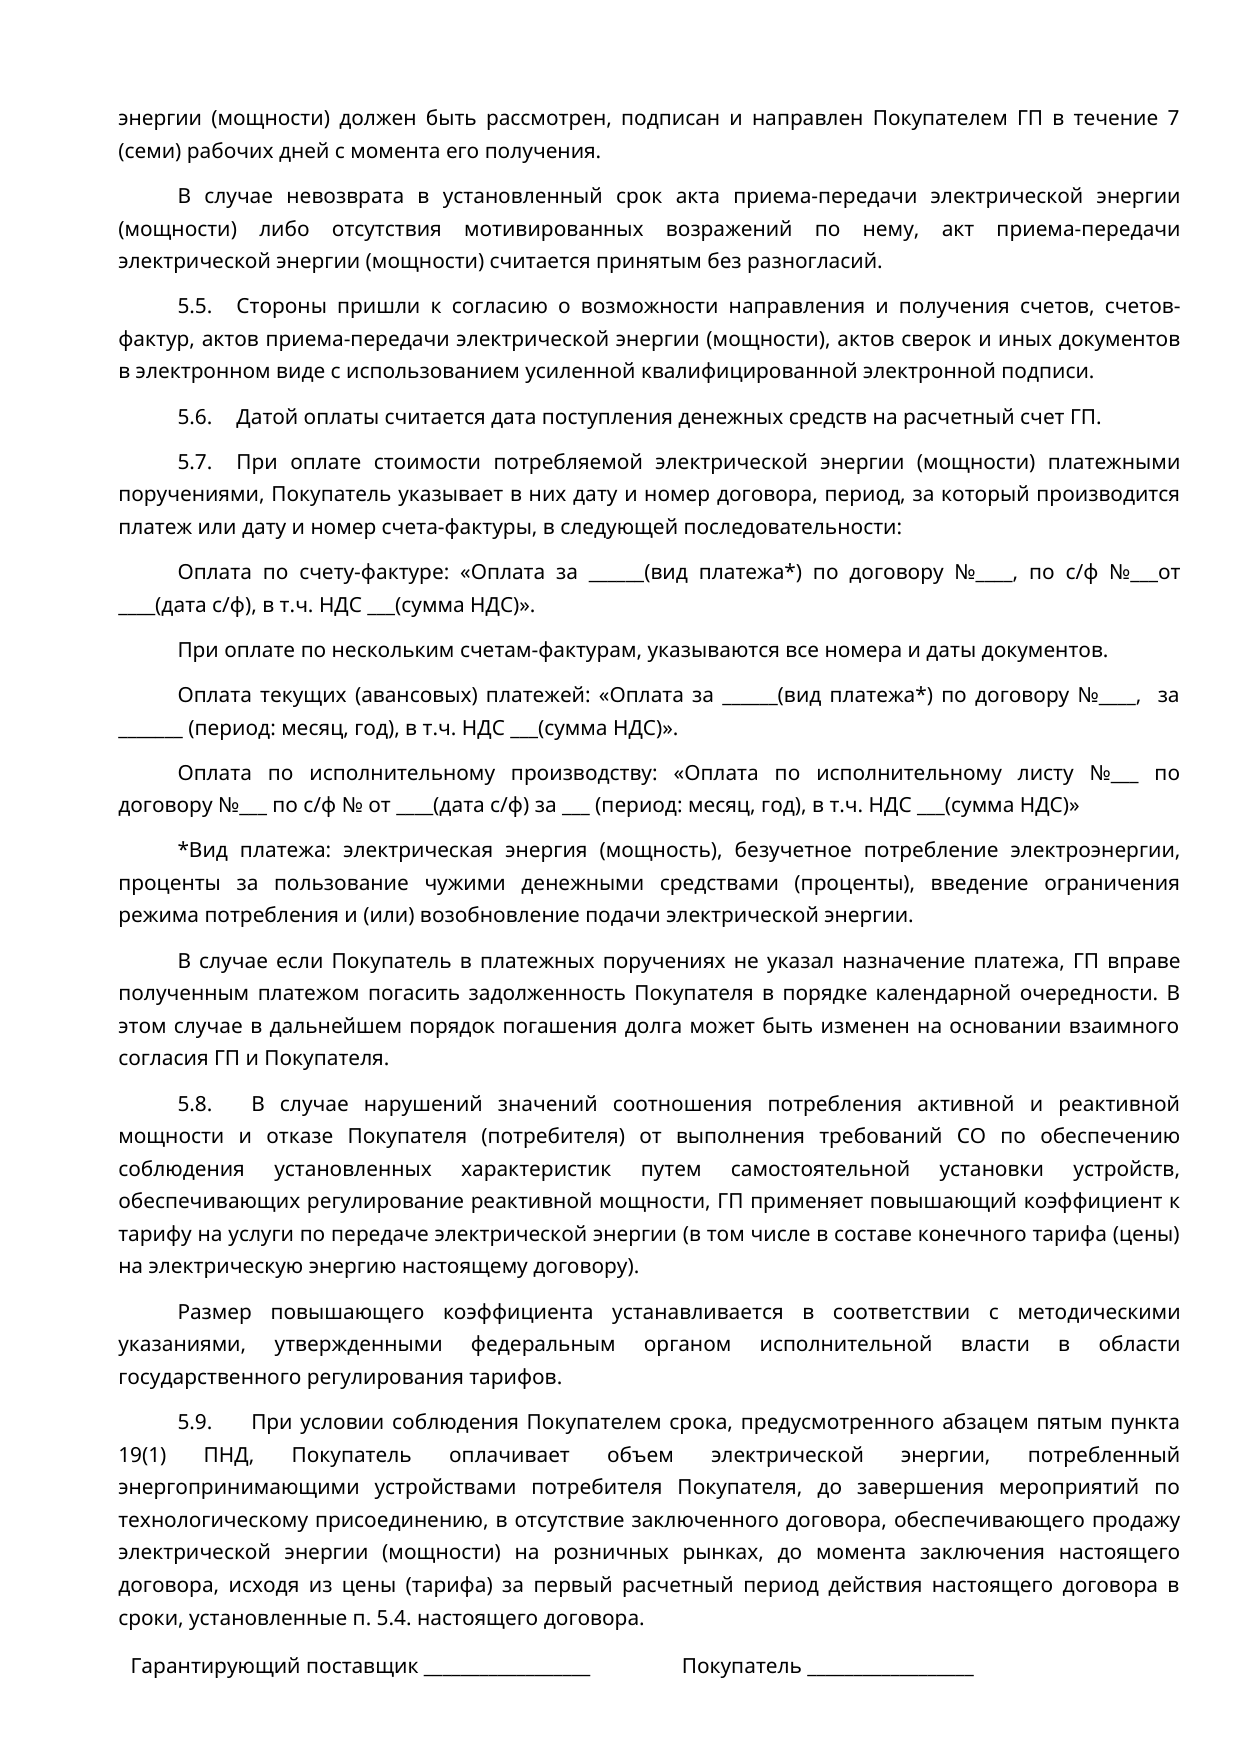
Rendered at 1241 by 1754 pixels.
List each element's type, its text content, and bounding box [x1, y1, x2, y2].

list В случае нарушений значений соотношения потребления активной и реактивной мощности и отказе Покупателя (потребителя) от выполнения требований СО по обеспечению соблюдения установленных характеристик путем самостоятельной установки устройств, обеспечивающих регулирование реактивной мощности, ГП применяет повышающий коэффициент к тарифу на услуги по передаче электрической энергии (в том числе в составе конечного тарифа (цены) на электрическую энергию настоящему договору). [118, 1089, 1181, 1280]
list При оплате стоимости потребляемой электрической энергии (мощности) платежными поручениями, Покупатель указывает в них дату и номер договора, период, за который производится платеж или дату и номер счета-фактуры, в следующей последовательности: [118, 447, 1181, 541]
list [118, 103, 1181, 164]
list В случае если Покупатель в платежных поручениях не указал назначение платежа, ГП вправе полученным платежом погасить задолженность Покупателя в порядке календарной очередности. В этом случае в дальнейшем порядок погашения долга может быть изменен на основании взаимного согласия ГП и Покупателя. [118, 946, 1181, 1072]
list В случае невозврата в установленный срок акта приема-передачи электрической энергии (мощности) либо отсутствия мотивированных возражений по нему, акт приема-передачи электрической энергии (мощности) считается принятым без разногласий. [118, 181, 1181, 275]
list Оплата по счету-фактуре: «Оплата за ______(вид платежа*) по договору №____, по с/ф №___от ____(дата с/ф), в т.ч. НДС ___(сумма НДС)». [118, 557, 1181, 618]
list Оплата по исполнительному производству: «Оплата по исполнительному листу №___ по договору №___ по с/ф № от ____(дата с/ф) за ___ (период: месяц, год), в т.ч. НДС ___(сумма НДС)» [118, 758, 1181, 819]
list *Вид платежа: электрическая энергия (мощность), безучетное потребление электроэнергии, проценты за пользование чужими денежными средствами (проценты), введение ограничения режима потребления и (или) возобновление подачи электрической энергии. [118, 835, 1181, 929]
list При оплате по нескольким счетам-фактурам, указываются все номера и даты документов. [118, 635, 1181, 663]
text 5.9. При условии соблюдения Покупателем срока, предусмотренного абзацем пятым пункта 19(1) ПНД, Покупатель оплачивает объем электрической энергии, потребленный энергопринимающими устройствами потребителя Покупателя, до завершения мероприятий по технологическому присоединению, в отсутствие заключенного договора, обеспечивающего продажу электрической энергии (мощности) на розничных рынках, до момента заключения настоящего договора, исходя из цены (тарифа) за первый расчетный период действия настоящего договора в сроки, установленные п. 5.4. настоящего договора. [118, 1407, 1181, 1631]
list Датой оплаты считается дата поступления денежных средств на расчетный счет ГП. [118, 402, 1181, 430]
text Размер повышающего коэффициента устанавливается в соответствии с методическими указаниями, утвержденными федеральным органом исполнительной власти в области государственного регулирования тарифов. [118, 1297, 1181, 1390]
list Стороны пришли к согласию о возможности направления и получения счетов, счетов-фактур, актов приема-передачи электрической энергии (мощности), актов сверок и иных документов в электронном виде с использованием усиленной квалифицированной электронной подписи. [118, 291, 1181, 385]
list Оплата текущих (авансовых) платежей: «Оплата за ______(вид платежа*) по договору №____, за _______ (период: месяц, год), в т.ч. НДС ___(сумма НДС)». [118, 680, 1181, 741]
